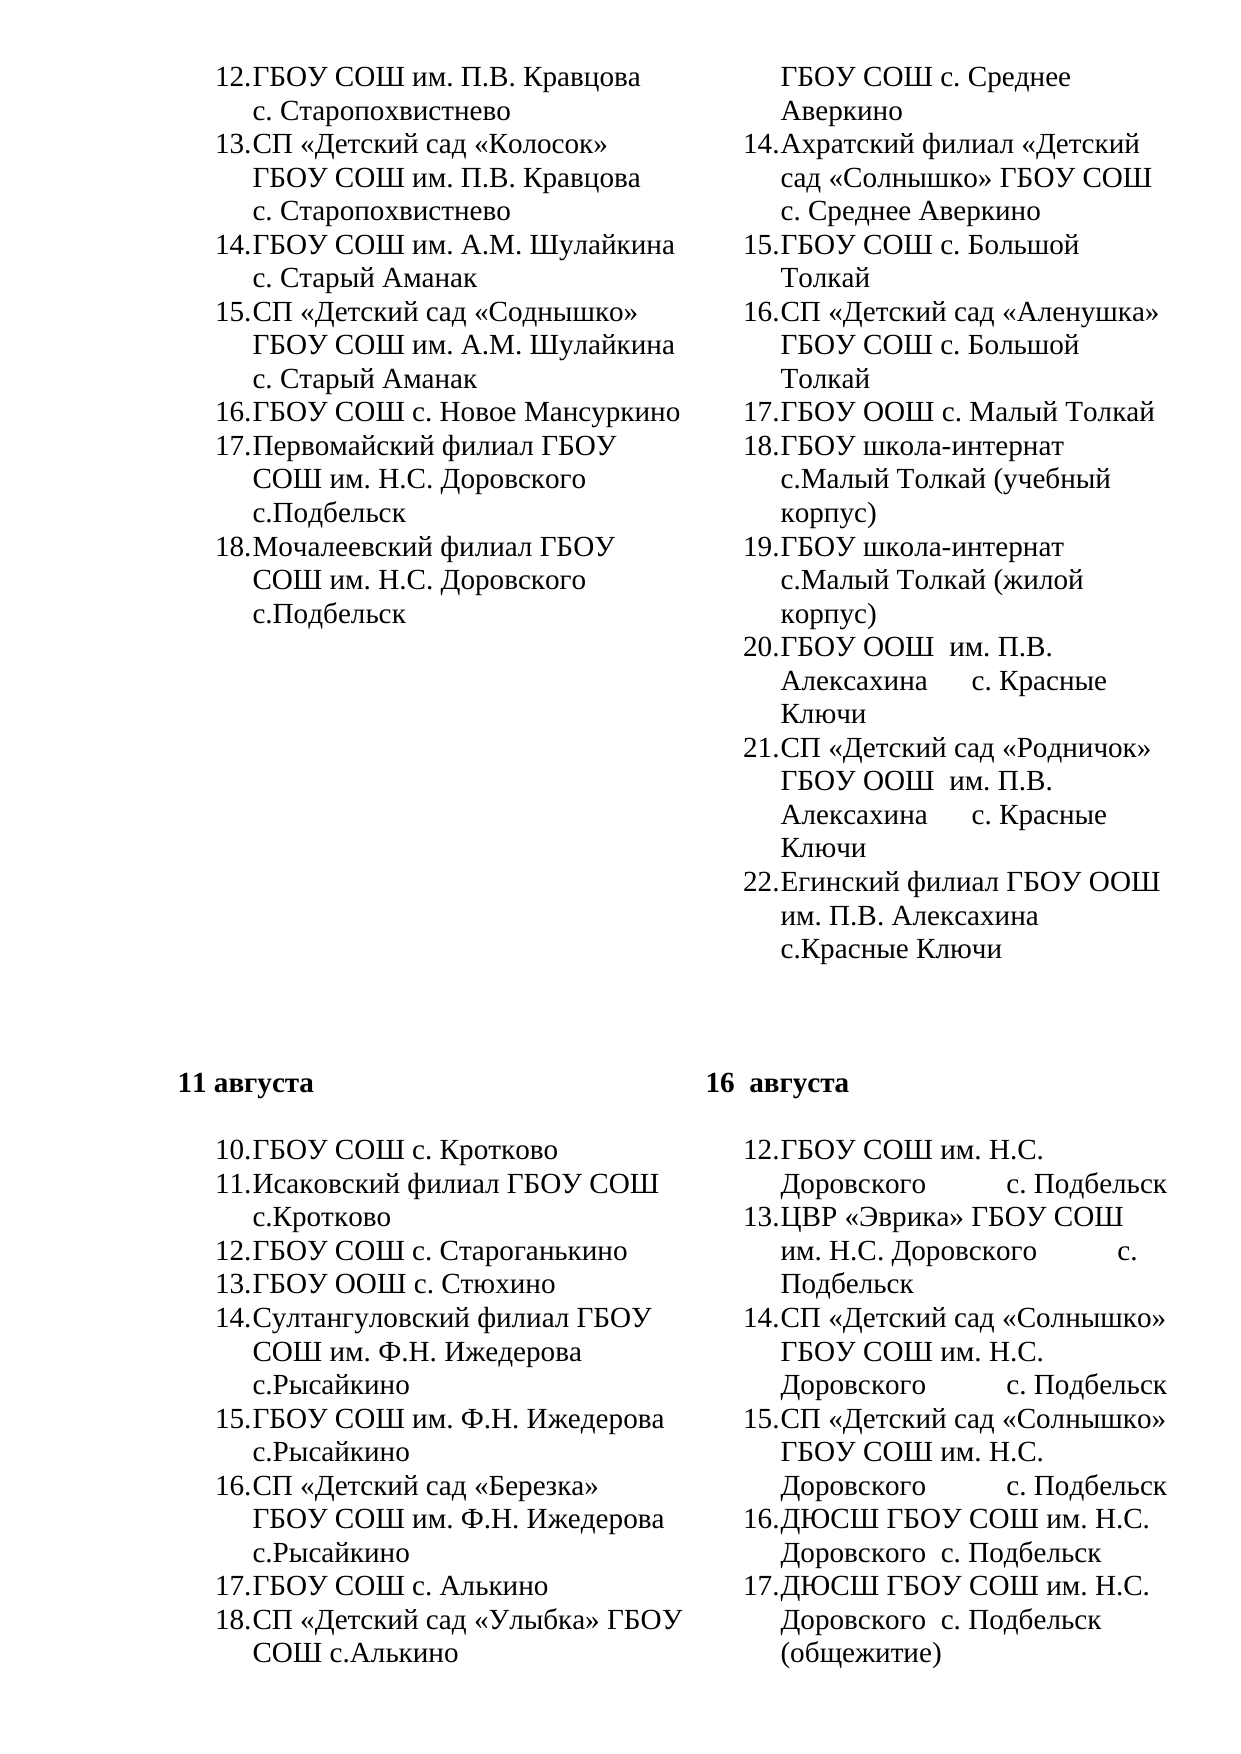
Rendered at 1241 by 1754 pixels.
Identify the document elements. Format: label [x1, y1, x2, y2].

table_cell [694, 1065, 1181, 1669]
table_header [166, 59, 694, 1065]
table_header [694, 59, 1181, 1065]
table_cell [166, 1065, 694, 1669]
